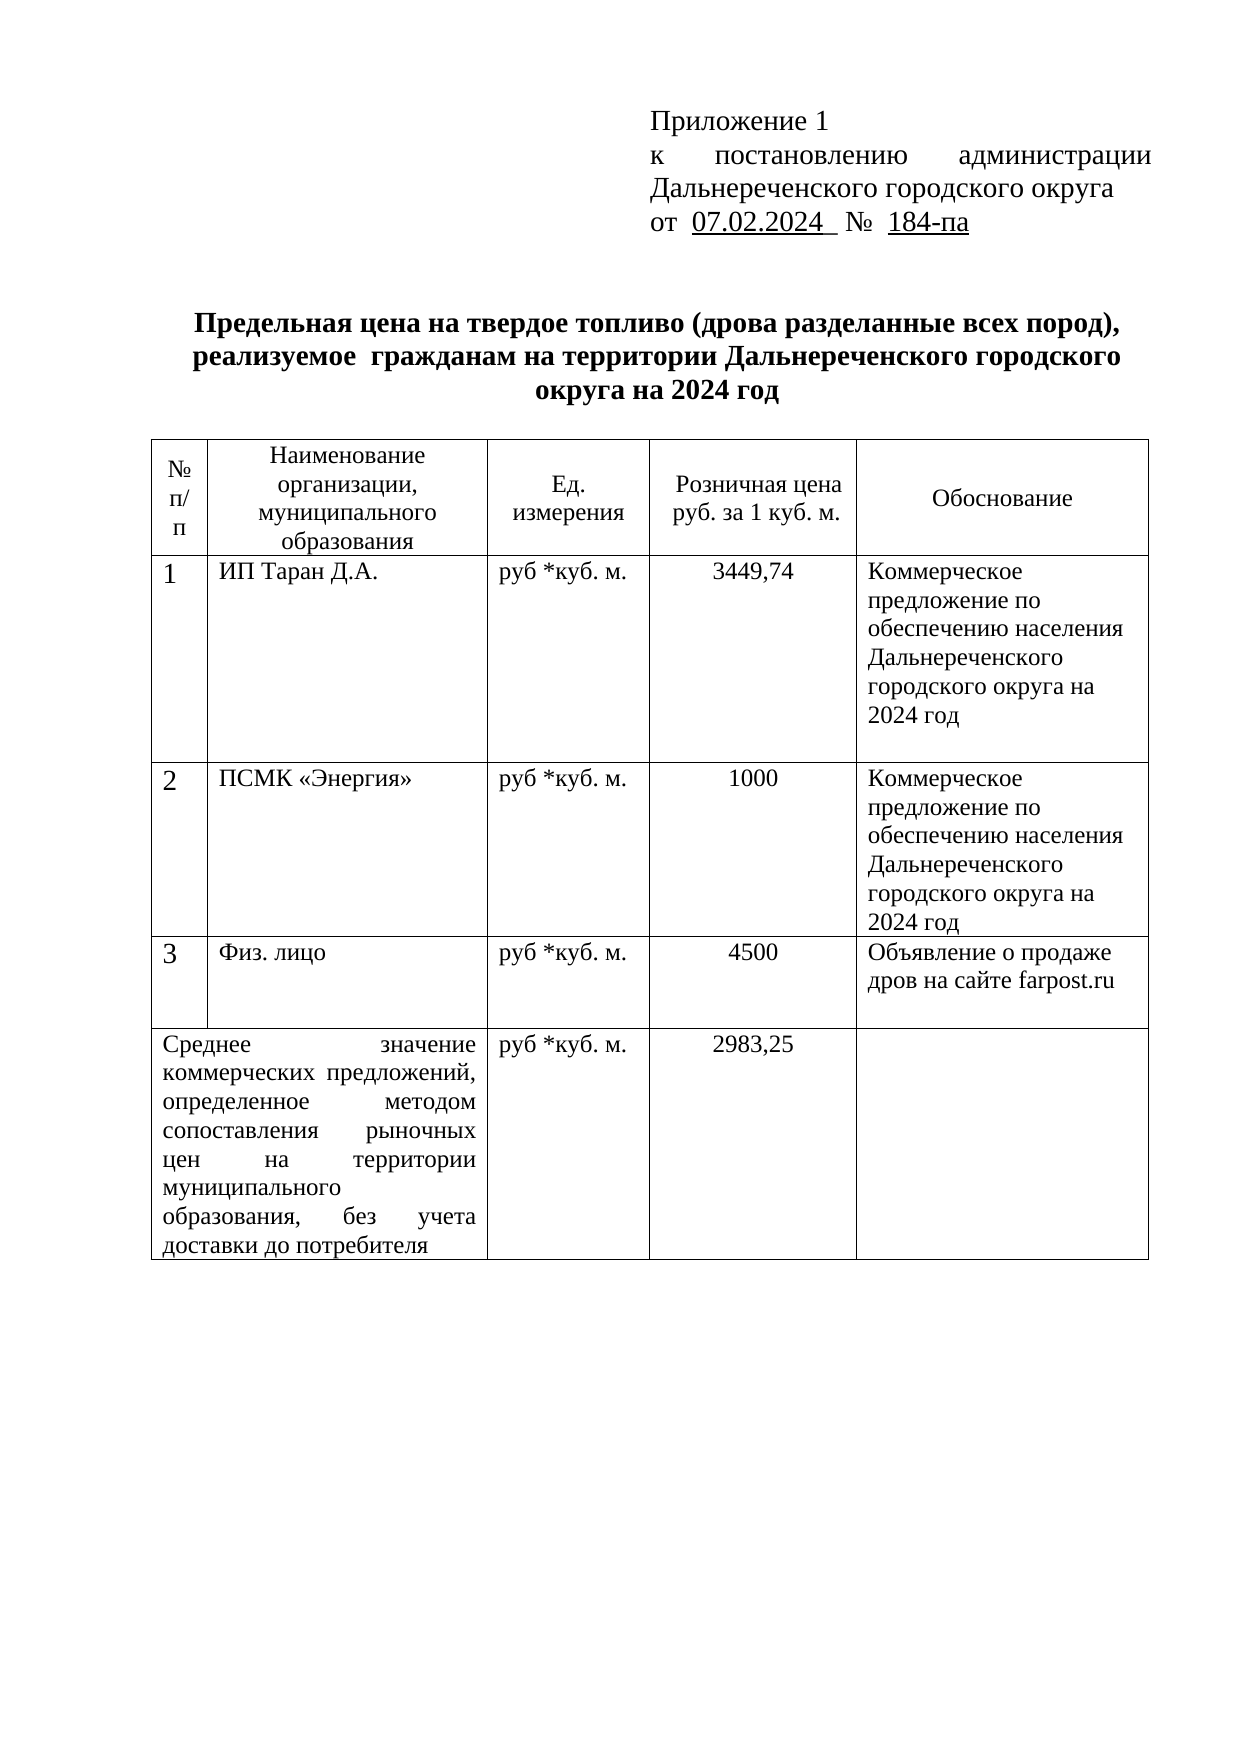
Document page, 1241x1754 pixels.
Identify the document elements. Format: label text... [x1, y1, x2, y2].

text Приложение 1 [162, 103, 1152, 137]
table_cell Среднее значение коммерческих предложений, определенное методом сопоставления рыночных цен на территории муниципального образования, без учета доставки до потребителя [152, 1029, 487, 1259]
table_cell Физ. лицо [208, 937, 487, 1028]
table_cell руб *куб. м. [488, 1029, 649, 1259]
table_cell 2 [152, 763, 207, 936]
table_cell руб *куб. м. [488, 556, 649, 762]
table_cell 3449,74 [650, 556, 856, 762]
table_cell руб *куб. м. [488, 937, 649, 1028]
table_cell руб *куб. м. [488, 763, 649, 936]
table_cell 1 [152, 556, 207, 762]
table_cell 3 [152, 937, 207, 1028]
table_cell Коммерческое предложение по обеспечению населения Дальнереченского городского округа на 2024 год [857, 556, 1148, 762]
text к постановлению администрации Дальнереченского городского округа [650, 137, 1152, 204]
table_header Розничная цена руб. за 1 куб. м. [650, 440, 856, 555]
table_cell 2983,25 [650, 1029, 856, 1259]
table_cell Объявление о продаже дров на сайте farpost.ru [857, 937, 1148, 1028]
table_header Ед. измерения [488, 440, 649, 555]
table_cell 1000 [650, 763, 856, 936]
table_header № п/п [152, 440, 207, 555]
table_cell [857, 1029, 1148, 1259]
table_cell 4500 [650, 937, 856, 1028]
table_cell ПСМК «Энергия» [208, 763, 487, 936]
table_header Наименование организации, муниципального образования [208, 440, 487, 555]
table_header Обоснование [857, 440, 1148, 555]
table_cell Коммерческое предложение по обеспечению населения Дальнереченского городского округа на 2024 год [857, 763, 1148, 936]
text от 07.02.2024_ № 184-па [650, 204, 1152, 238]
table_cell ИП Таран Д.А. [208, 556, 487, 762]
text Предельная цена на твердое топливо (дрова разделанные всех пород), реализуемое гражданам на территории Дальнереченского городского округа на 2024 год [162, 305, 1152, 405]
